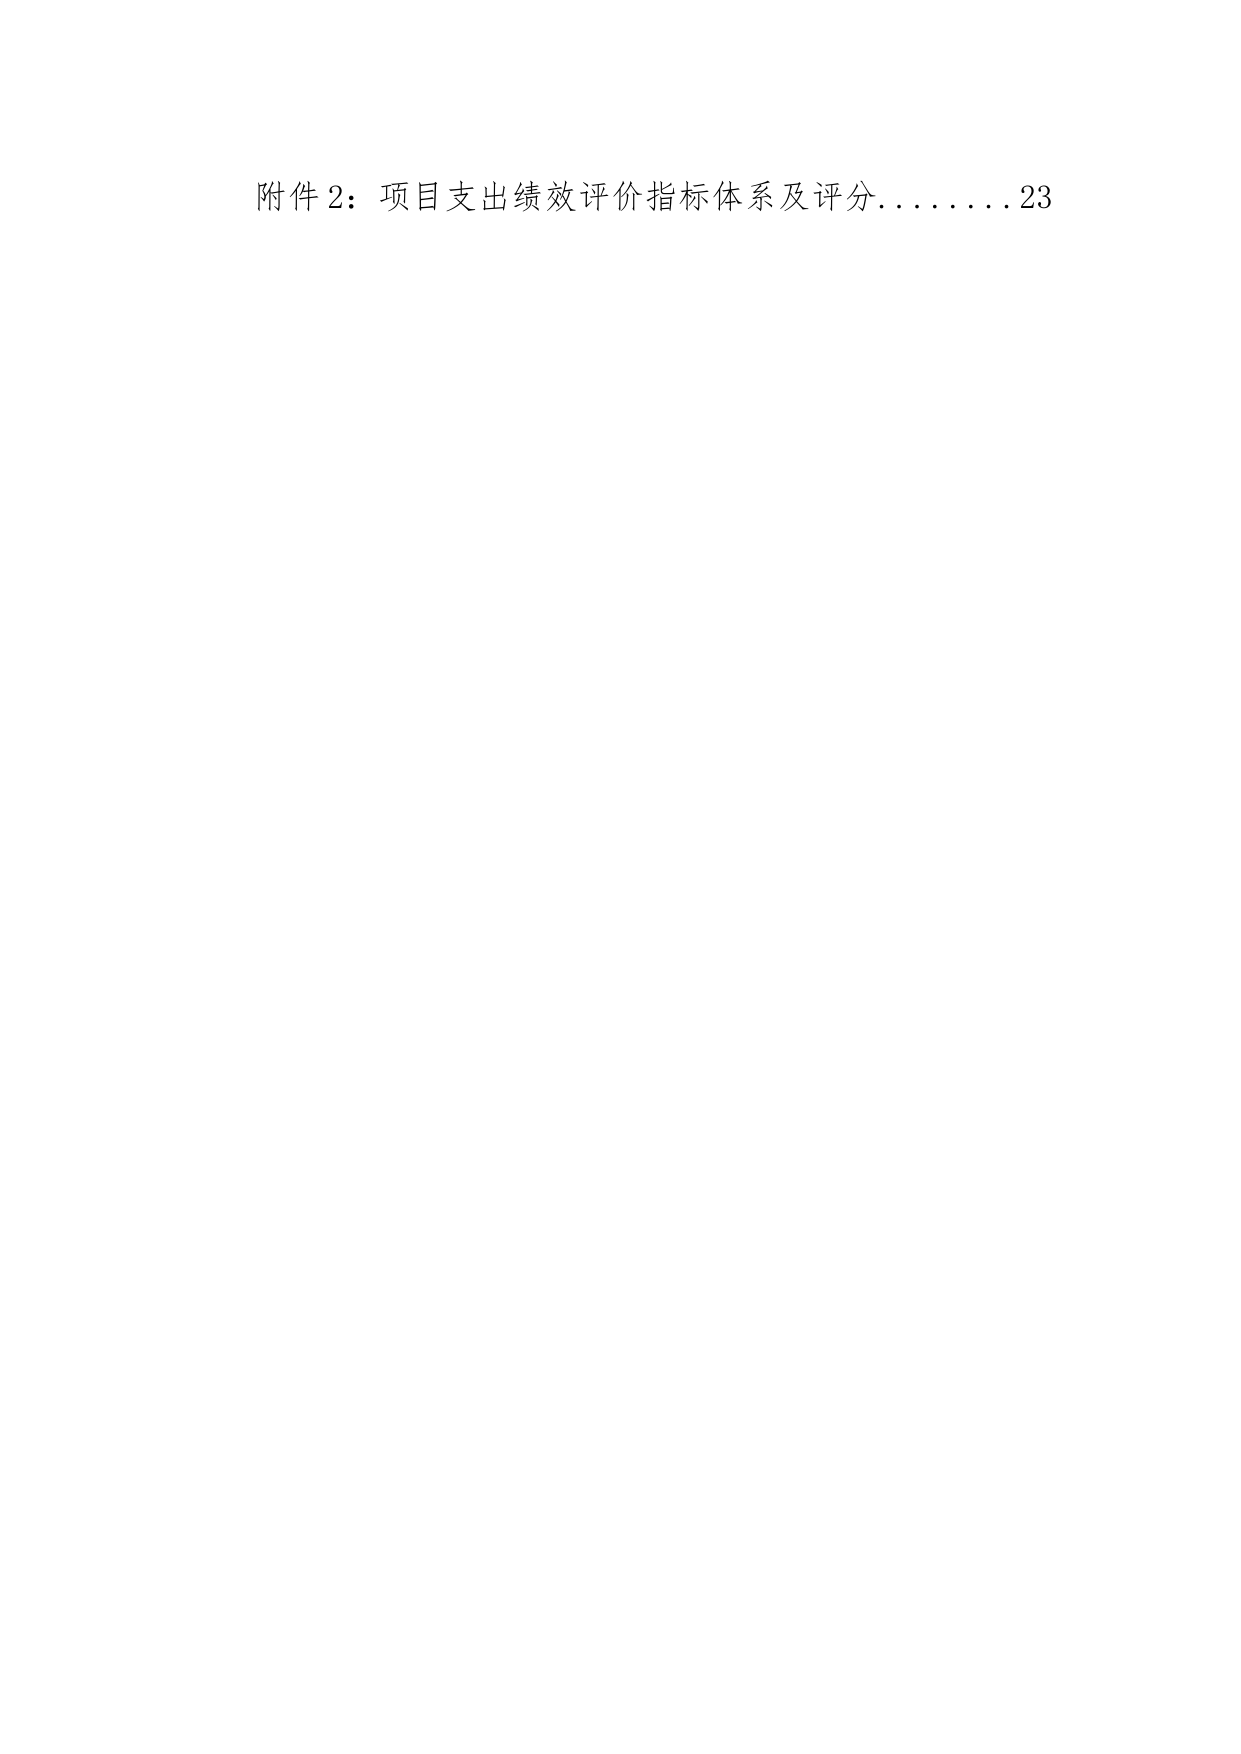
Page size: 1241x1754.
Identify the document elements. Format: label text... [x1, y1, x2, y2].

text 附件2：项目支出绩效评价指标体系及评分 23 [187, 162, 1053, 227]
